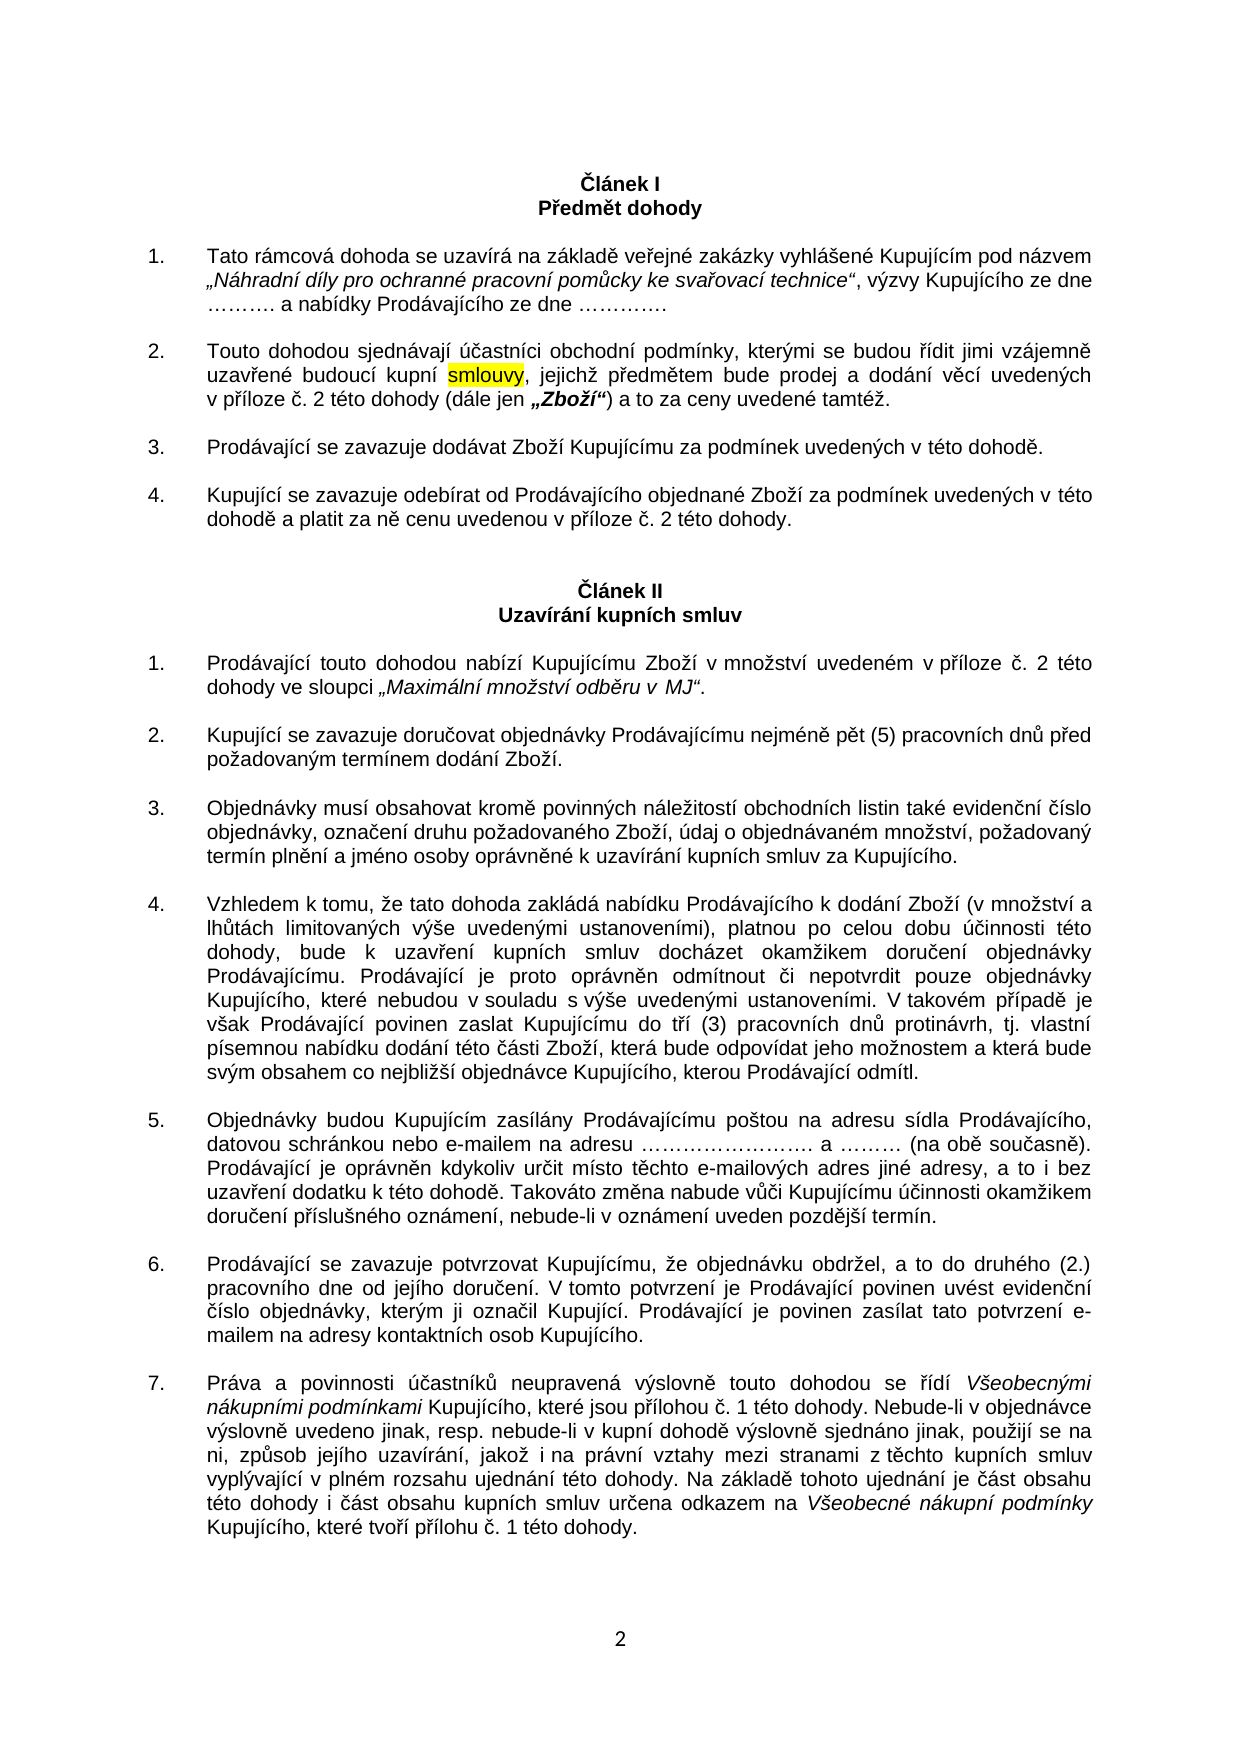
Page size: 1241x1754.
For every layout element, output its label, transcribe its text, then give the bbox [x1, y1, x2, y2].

list Vzhledem k tomu, že tato dohoda zakládá nabídku Prodávajícího k dodání Zboží (v množství a lhůtách limitovaných výše uvedenými ustanoveními), platnou po celou dobu účinnosti této dohody, bude k uzavření kupních smluv docházet okamžikem doručení objednávky Prodávajícímu. Prodávající je proto oprávněn odmítnout či nepotvrdit pouze objednávky Kupujícího, které nebudou v souladu s výše uvedenými ustanoveními. V takovém případě je však Prodávající povinen zaslat Kupujícímu do tří (3) pracovních dnů protinávrh, tj. vlastní písemnou nabídku dodání této části Zboží, která bude odpovídat jeho možnostem a která bude svým obsahem co nejbližší objednávce Kupujícího, kterou Prodávající odmítl. [148, 892, 1093, 1084]
list Objednávky musí obsahovat kromě povinných náležitostí obchodních listin také evidenční číslo objednávky, označení druhu požadovaného Zboží, údaj o objednávaném množství, požadovaný termín plnění a jméno osoby oprávněné k uzavírání kupních smluv za Kupujícího. [148, 796, 1093, 868]
list Práva a povinnosti účastníků neupravená výslovně touto dohodou se řídí Všeobecnými nákupními podmínkami Kupujícího, které jsou přílohou č. 1 této dohody. Nebude-li v objednávce výslovně uvedeno jinak, resp. nebude-li v kupní dohodě výslovně sjednáno jinak, použijí se na ni, způsob jejího uzavírání, jakož i na právní vztahy mezi stranami z těchto kupních smluv vyplývající v plném rozsahu ujednání této dohody. Na základě tohoto ujednání je část obsahu této dohody i část obsahu kupních smluv určena odkazem na Všeobecné nákupní podmínky Kupujícího, které tvoří přílohu č. 1 této dohody. [148, 1371, 1093, 1539]
list Objednávky budou Kupujícím zasílány Prodávajícímu poštou na adresu sídla Prodávajícího, datovou schránkou nebo e-mailem na adresu ……………………. a ……… (na obě současně). Prodávající je oprávněn kdykoliv určit místo těchto e-mailových adres jiné adresy, a to i bez uzavření dodatku k této dohodě. Takováto změna nabude vůči Kupujícímu účinnosti okamžikem doručení příslušného oznámení, nebude-li v oznámení uveden pozdější termín. [148, 1108, 1093, 1227]
text Předmět dohody [148, 196, 1093, 219]
list Kupující se zavazuje doručovat objednávky Prodávajícímu nejméně pět (5) pracovních dnů před požadovaným termínem dodání Zboží. [148, 723, 1093, 771]
list Touto dohodou sjednávají účastníci obchodní podmínky, kterými se budou řídit jimi vzájemně uzavřené budoucí kupní smlouvy, jejichž předmětem bude prodej a dodání věcí uvedených v příloze č. 2 této dohody (dále jen „Zboží“) a to za ceny uvedené tamtéž. [148, 339, 1093, 411]
list Tato rámcová dohoda se uzavírá na základě veřejné zakázky vyhlášené Kupujícím pod názvem „Náhradní díly pro ochranné pracovní pomůcky ke svařovací technice“, výzvy Kupujícího ze dne ………. a nabídky Prodávajícího ze dne …………. [148, 243, 1093, 315]
list Prodávající touto dohodou nabízí Kupujícímu Zboží v množství uvedeném v příloze č. 2 této dohody ve sloupci „Maximální množství odběru v MJ“. [148, 651, 1093, 699]
list Prodávající se zavazuje potvrzovat Kupujícímu, že objednávku obdržel, a to do druhého (2.) pracovního dne od jejího doručení. V tomto potvrzení je Prodávající povinen uvést evidenční číslo objednávky, kterým ji označil Kupující. Prodávající je povinen zasílat tato potvrzení e-mailem na adresy kontaktních osob Kupujícího. [148, 1251, 1093, 1347]
list Kupující se zavazuje odebírat od Prodávajícího objednané Zboží za podmínek uvedených v této dohodě a platit za ně cenu uvedenou v příloze č. 2 této dohody. [148, 483, 1093, 531]
text Článek II [148, 579, 1093, 603]
text Uzavírání kupních smluv [148, 603, 1093, 627]
text Článek I [148, 172, 1093, 196]
list Prodávající se zavazuje dodávat Zboží Kupujícímu za podmínek uvedených v této dohodě. [148, 435, 1093, 459]
